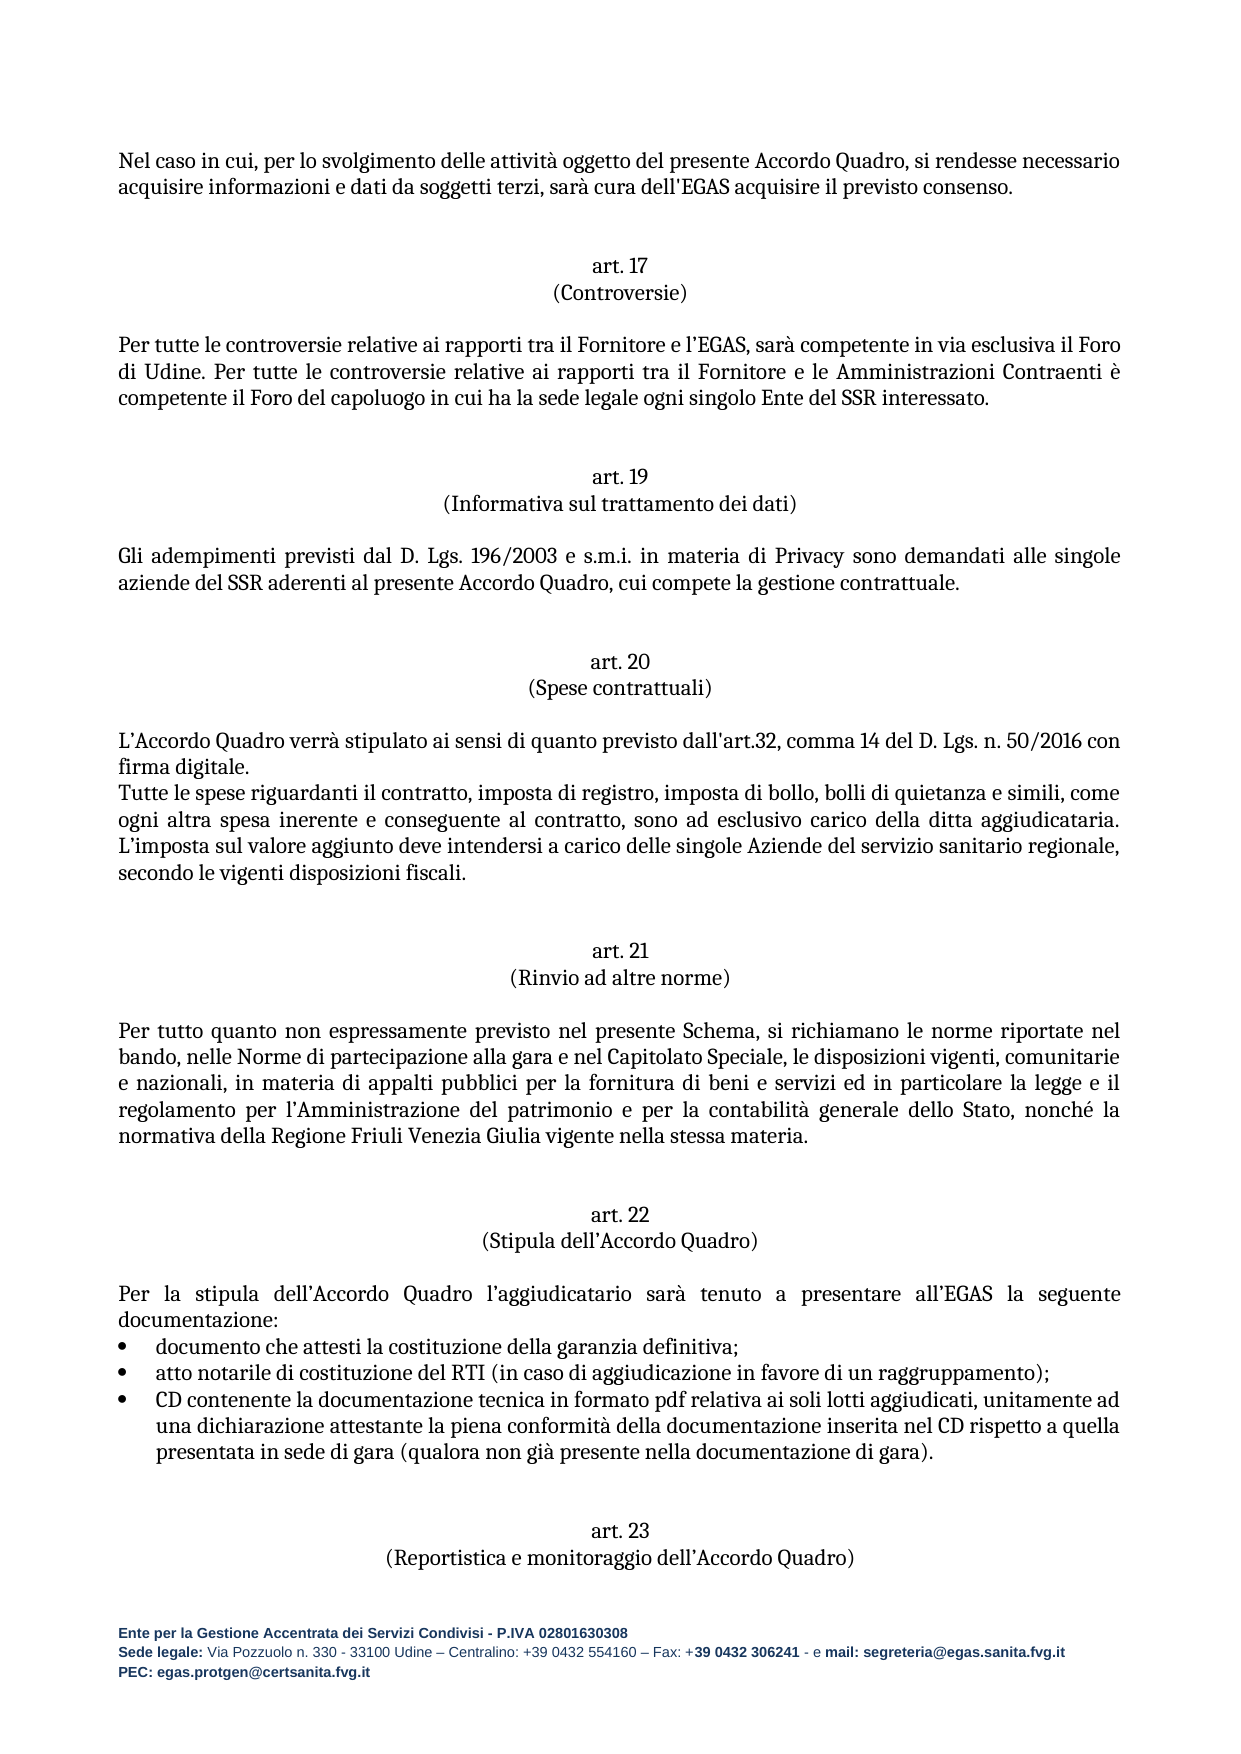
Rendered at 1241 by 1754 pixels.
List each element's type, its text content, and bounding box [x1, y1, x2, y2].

text (Rinvio ad altre norme) [118, 965, 1122, 991]
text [118, 148, 1122, 200]
text Per tutto quanto non espressamente previsto nel presente Schema, si richiamano le norme riportate nel bando, nelle Norme di partecipazione alla gara e nel Capitolato Speciale, le disposizioni vigenti, comunitarie e nazionali, in materia di appalti pubblici per la fornitura di beni e servizi ed in particolare la legge e il regolamento per l’Amministrazione del patrimonio e per la contabilità generale dello Stato, nonché la normativa della Regione Friuli Venezia Giulia vigente nella stessa materia. [118, 1017, 1122, 1149]
text art. 21 [118, 938, 1122, 965]
text art. 22 [118, 1202, 1122, 1228]
text Gli adempimenti previsti dal D. Lgs. 196/2003 e s.m.i. in materia di Privacy sono demandati alle singole aziende del SSR aderenti al presente Accordo Quadro, cui compete la gestione contrattuale. [118, 543, 1122, 596]
text (Reportistica e monitoraggio dell’Accordo Quadro) [118, 1544, 1122, 1571]
text art. 19 [118, 464, 1122, 490]
list CD contenente la documentazione tecnica in formato pdf relativa ai soli lotti aggiudicati, unitamente ad una dichiarazione attestante la piena conformità della documentazione inserita nel CD rispetto a quella presentata in sede di gara (qualora non già presente nella documentazione di gara). [118, 1386, 1122, 1465]
list documento che attesti la costituzione della garanzia definitiva; [118, 1334, 1122, 1360]
text art. 20 [118, 648, 1122, 675]
list atto notarile di costituzione del RTI (in caso di aggiudicazione in favore di un raggruppamento); [118, 1360, 1122, 1386]
text Per la stipula dell’Accordo Quadro l’aggiudicatario sarà tenuto a presentare all’EGAS la seguente documentazione: [118, 1281, 1122, 1334]
text Per tutte le controversie relative ai rapporti tra il Fornitore e l’EGAS, sarà competente in via esclusiva il Foro di Udine. Per tutte le controversie relative ai rapporti tra il Fornitore e le Amministrazioni Contraenti è competente il Foro del capoluogo in cui ha la sede legale ogni singolo Ente del SSR interessato. [118, 332, 1122, 411]
text (Informativa sul trattamento dei dati) [118, 490, 1122, 517]
text L’Accordo Quadro verrà stipulato ai sensi di quanto previsto dall'art.32, comma 14 del D. Lgs. n. 50/2016 con firma digitale. [118, 727, 1122, 780]
text (Stipula dell’Accordo Quadro) [118, 1228, 1122, 1254]
text art. 17 [118, 253, 1122, 279]
text art. 23 [118, 1518, 1122, 1544]
text (Controversie) [118, 279, 1122, 306]
text (Spese contrattuali) [118, 675, 1122, 701]
text Tutte le spese riguardanti il contratto, imposta di registro, imposta di bollo, bolli di quietanza e simili, come ogni altra spesa inerente e conseguente al contratto, sono ad esclusivo carico della ditta aggiudicataria. L’imposta sul valore aggiunto deve intendersi a carico delle singole Aziende del servizio sanitario regionale, secondo le vigenti disposizioni fiscali. [118, 780, 1122, 886]
